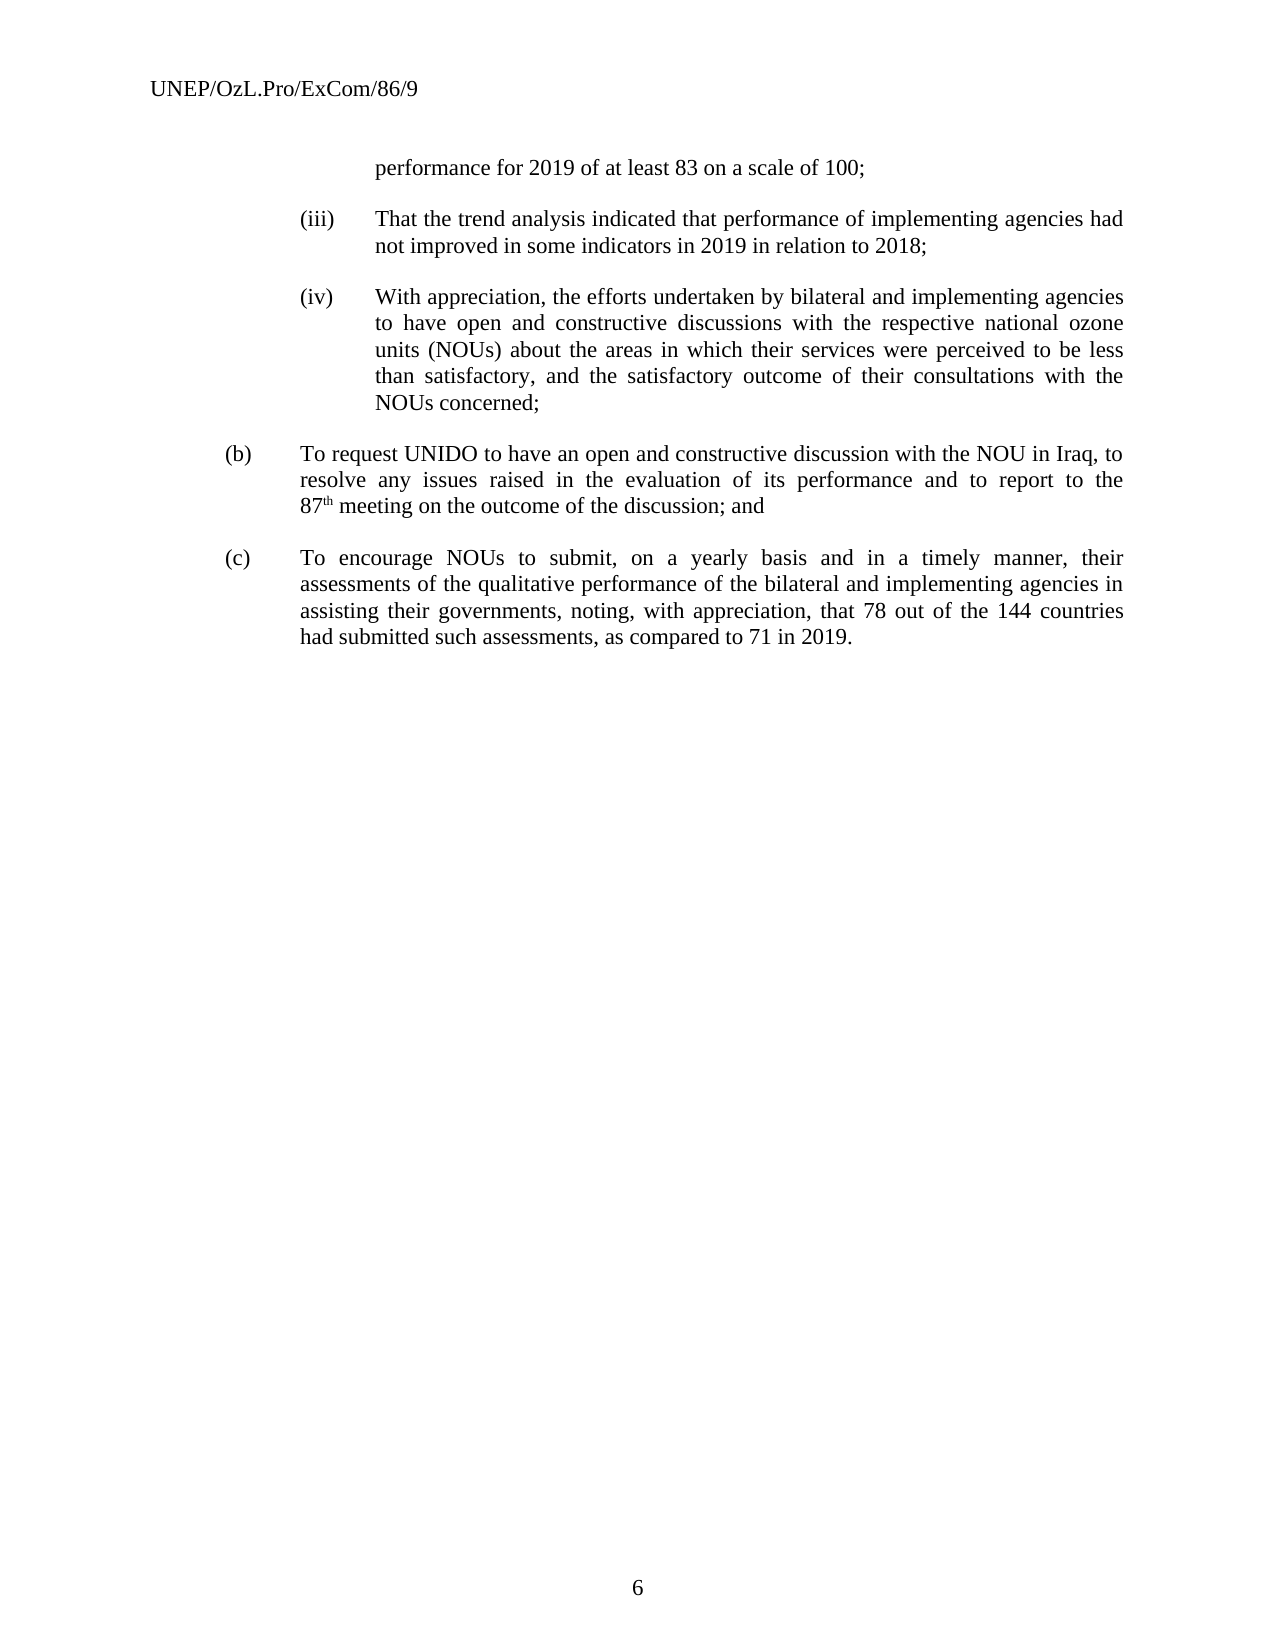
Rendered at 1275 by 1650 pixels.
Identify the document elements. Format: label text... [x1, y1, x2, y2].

subtitle To encourage NOUs to submit, on a yearly basis and in a timely manner, their assessments of the qualitative performance of the bilateral and implementing agencies in assisting their governments, noting, with appreciation, that 78 out of the 144 countries had submitted such assessments, as compared to 71 in 2019. [225, 544, 1125, 649]
subtitle With appreciation, the efforts undertaken by bilateral and implementing agencies to have open and constructive discussions with the respective national ozone units (NOUs) about the areas in which their services were perceived to be less than satisfactory, and the satisfactory outcome of their consultations with the NOUs concerned; [300, 283, 1125, 415]
subtitle That the trend analysis indicated that performance of implementing agencies had not improved in some indicators in 2019 in relation to 2018; [300, 205, 1125, 258]
subtitle To request UNIDO to have an open and constructive discussion with the NOU in Iraq, to resolve any issues raised in the evaluation of its performance and to report to the 87th meeting on the outcome of the discussion; and [225, 440, 1125, 519]
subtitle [300, 154, 1125, 180]
